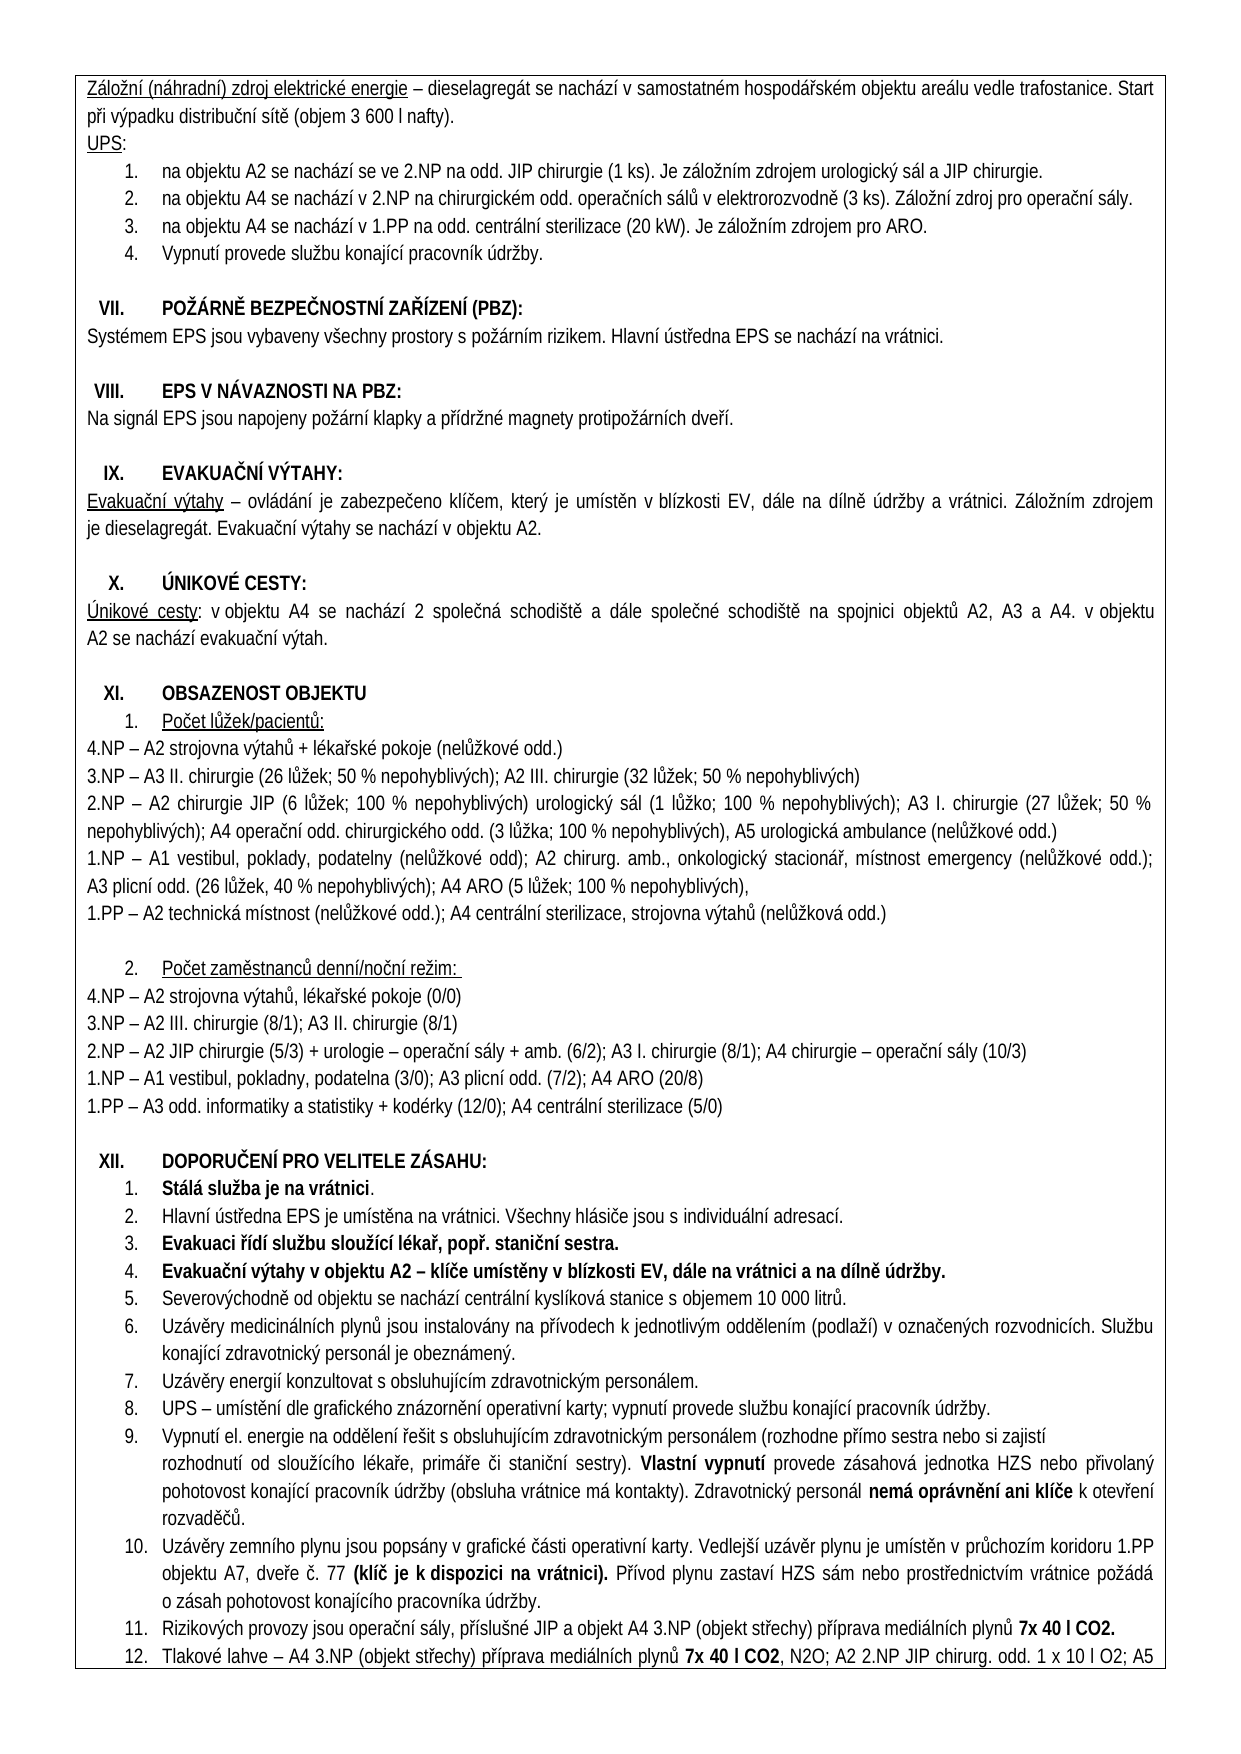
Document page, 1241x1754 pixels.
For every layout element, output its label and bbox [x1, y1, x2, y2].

table_cell [76, 76, 1165, 1667]
